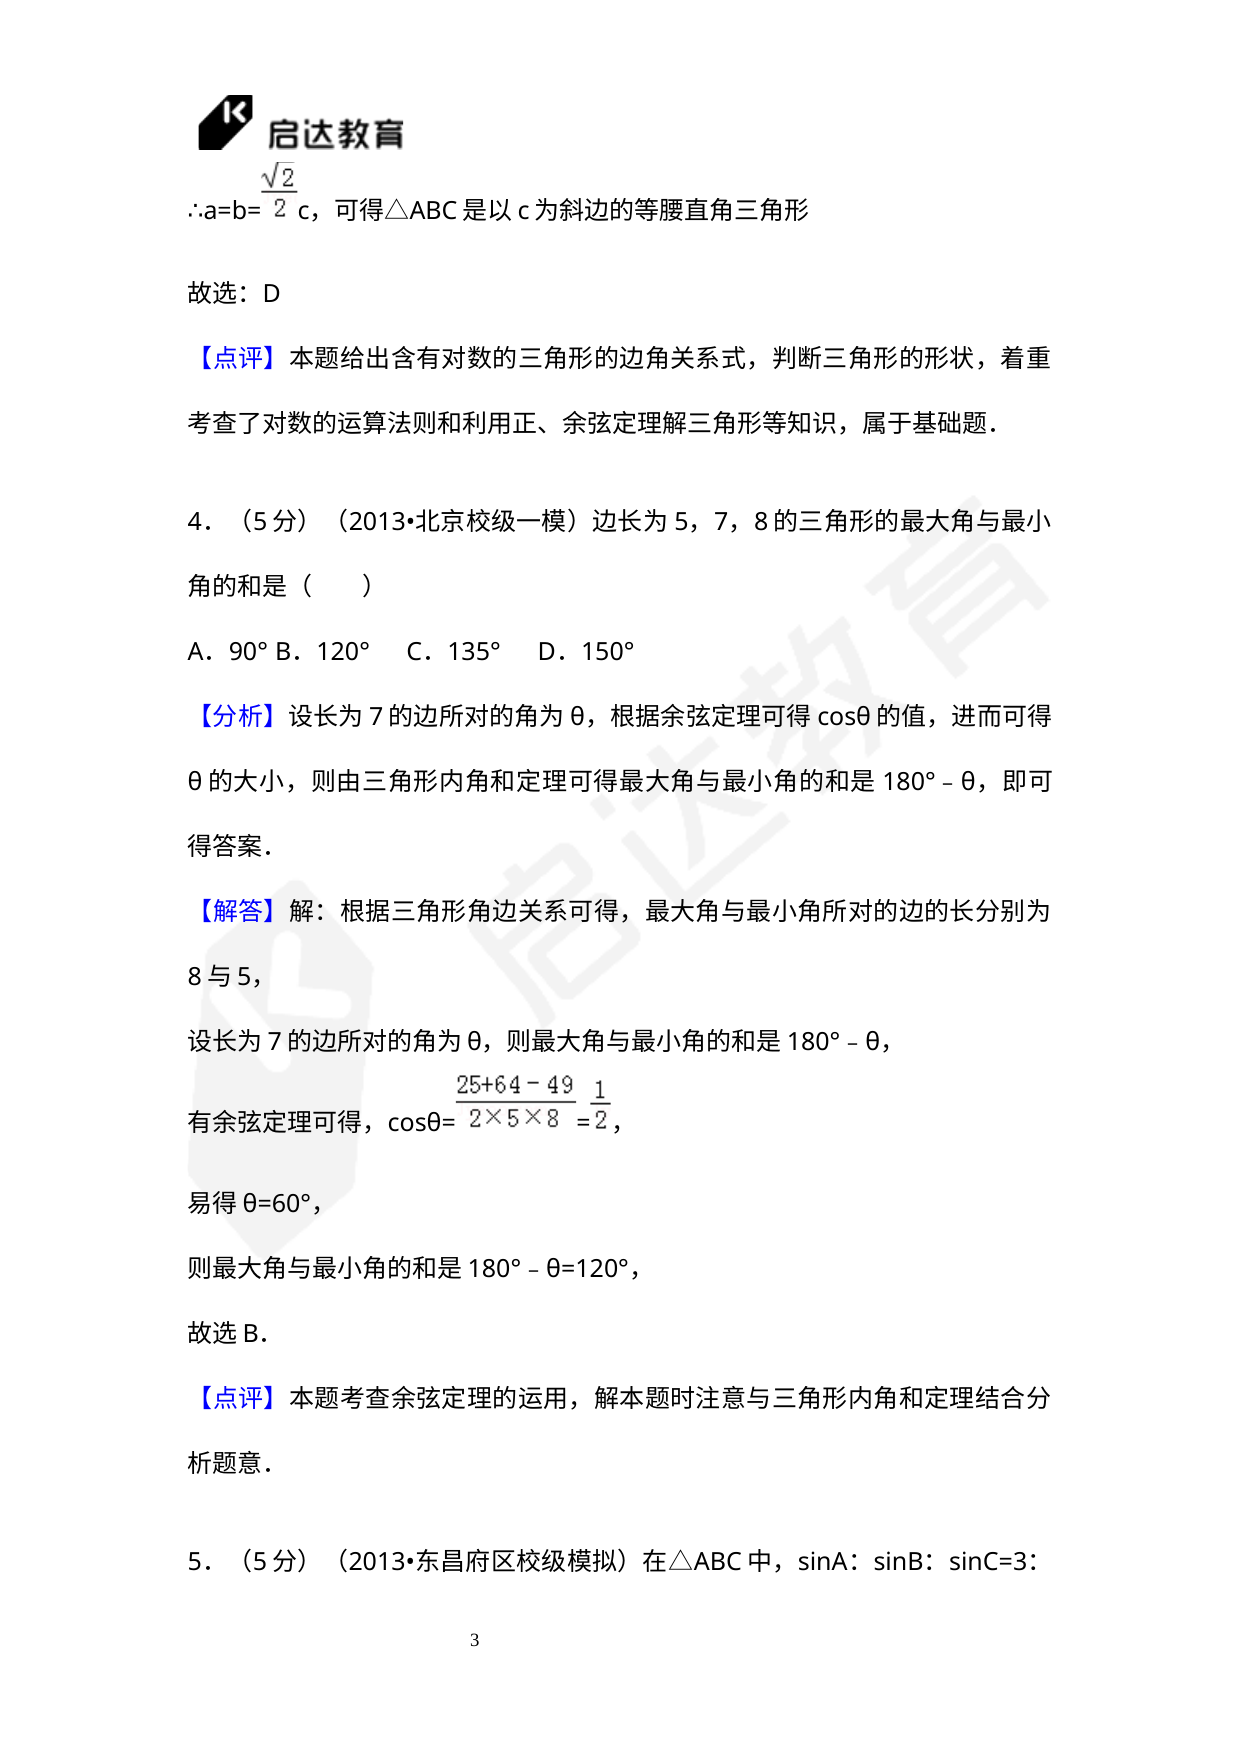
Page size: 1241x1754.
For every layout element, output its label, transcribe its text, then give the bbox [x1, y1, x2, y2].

picture [455, 1072, 577, 1132]
picture [261, 162, 298, 220]
text 有余弦定理可得，cosθ==， [187, 1072, 1053, 1169]
text 设长为7的边所对的角为θ，则最大角与最小角的和是180°﹣θ， [187, 1007, 1053, 1072]
text 5．（5分）（2013•东昌府区校级模拟）在△ABC中，sinA：sinB：sinC=3：2：4，则cosC的值为（ ） [187, 1527, 1053, 1592]
text 故选B． [187, 1299, 1053, 1364]
text 4．（5分）（2013•北京校级一模）边长为5，7，8的三角形的最大角与最小角的和是（ ） [187, 487, 1053, 617]
text 【分析】设长为7的边所对的角为θ，根据余弦定理可得cosθ的值，进而可得θ的大小，则由三角形内角和定理可得最大角与最小角的和是180°﹣θ，即可得答案． [187, 682, 1053, 877]
picture [590, 1076, 611, 1132]
text A．90° B．120° C．135° D．150° [187, 617, 1053, 682]
text 【点评】本题给出含有对数的三角形的边角关系式，判断三角形的形状，着重考查了对数的运算法则和利用正、余弦定理解三角形等知识，属于基础题． [187, 324, 1053, 454]
text 则最大角与最小角的和是180°﹣θ=120°， [187, 1234, 1053, 1299]
text 故选：D [187, 259, 1053, 324]
text ∴a=b=c，可得△ABC是以c为斜边的等腰直角三角形 [187, 162, 1053, 259]
picture [198, 95, 404, 150]
text 【解答】解：根据三角形角边关系可得，最大角与最小角所对的边的长分别为8与5， [187, 877, 1053, 1007]
text 易得θ=60°， [187, 1169, 1053, 1234]
text 【点评】本题考查余弦定理的运用，解本题时注意与三角形内角和定理结合分析题意． [187, 1364, 1053, 1494]
